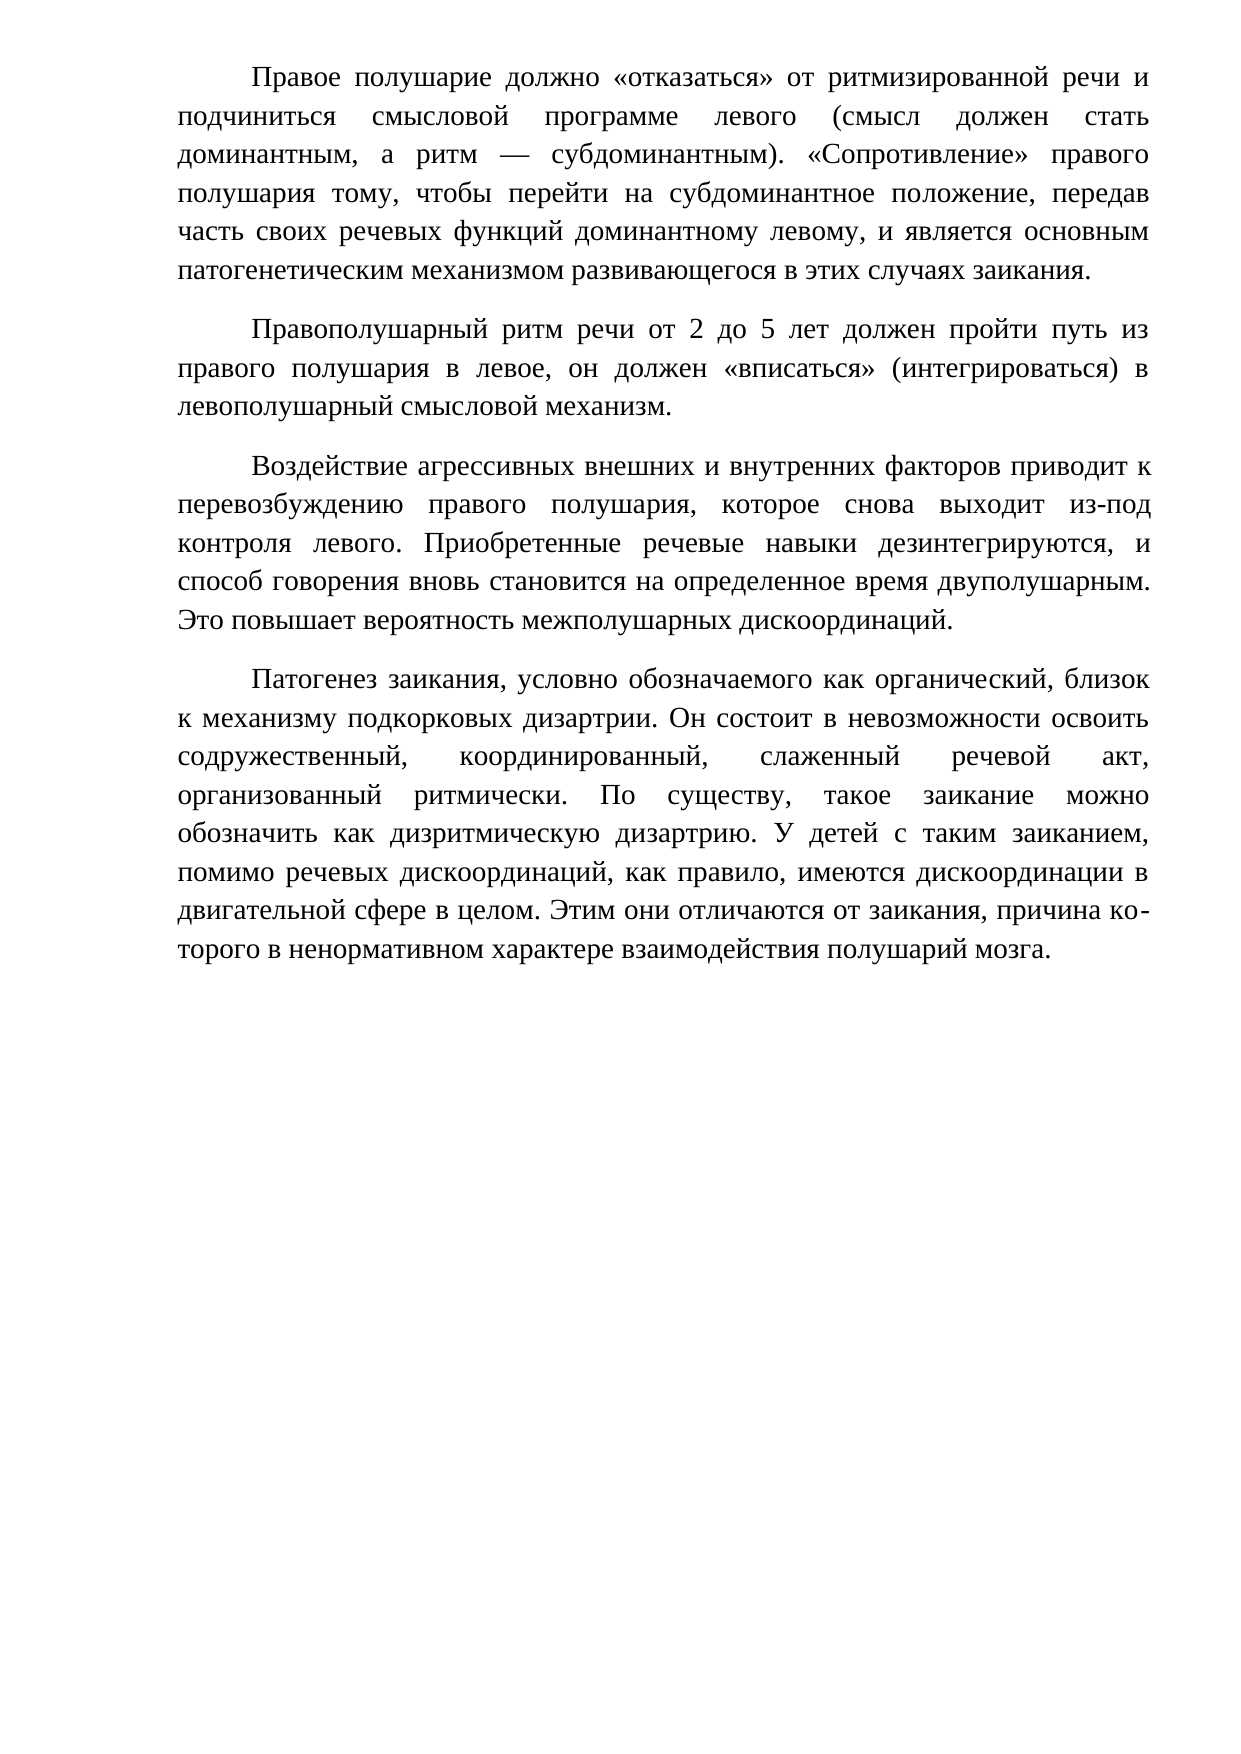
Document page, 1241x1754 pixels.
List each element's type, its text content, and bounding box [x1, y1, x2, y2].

text Патогенез заикания, условно обозначаемого как органический, близок к механизму подкорковых дизартрии. Он состоит в невозможности освоить содружественный, координированный, слаженный речевой акт, организованный ритмически. По существу, такое заикание можно обозначить как дизритмическую дизартрию. У детей с таким заиканием, помимо речевых дискоординаций, как правило, имеются дискоординации в двигательной сфере в целом. Этим они отличаются от заикания, причина которого в ненормативном характере взаимодействия полушарий мозга. [177, 661, 1150, 964]
text Воздействие агрессивных внешних и внутренних факторов приводит к перевозбуждению правого полушария, которое снова выходит из-под контроля левого. Приобретенные речевые навыки дезинтегрируются, и способ говорения вновь становится на определенное время двуполушарным. Это повышает вероятность межполушарных дискоординаций. [177, 448, 1152, 635]
text Правое полушарие должно «отказаться» от ритмизированной речи и подчиниться смысловой программе левого (смысл должен стать доминантным, а ритм — субдоминантным). «Сопротивление» правого полушария тому, чтобы перейти на субдоминантное положение, передав часть своих речевых функций доминантному левому, и является основным патогенетическим механизмом развивающегося в этих случаях заикания. [177, 59, 1150, 285]
text Правополушарный ритм речи от 2 до 5 лет должен пройти путь из правого полушария в левое, он должен «вписаться» (интегрироваться) в левополушарный смысловой механизм. [177, 311, 1150, 422]
